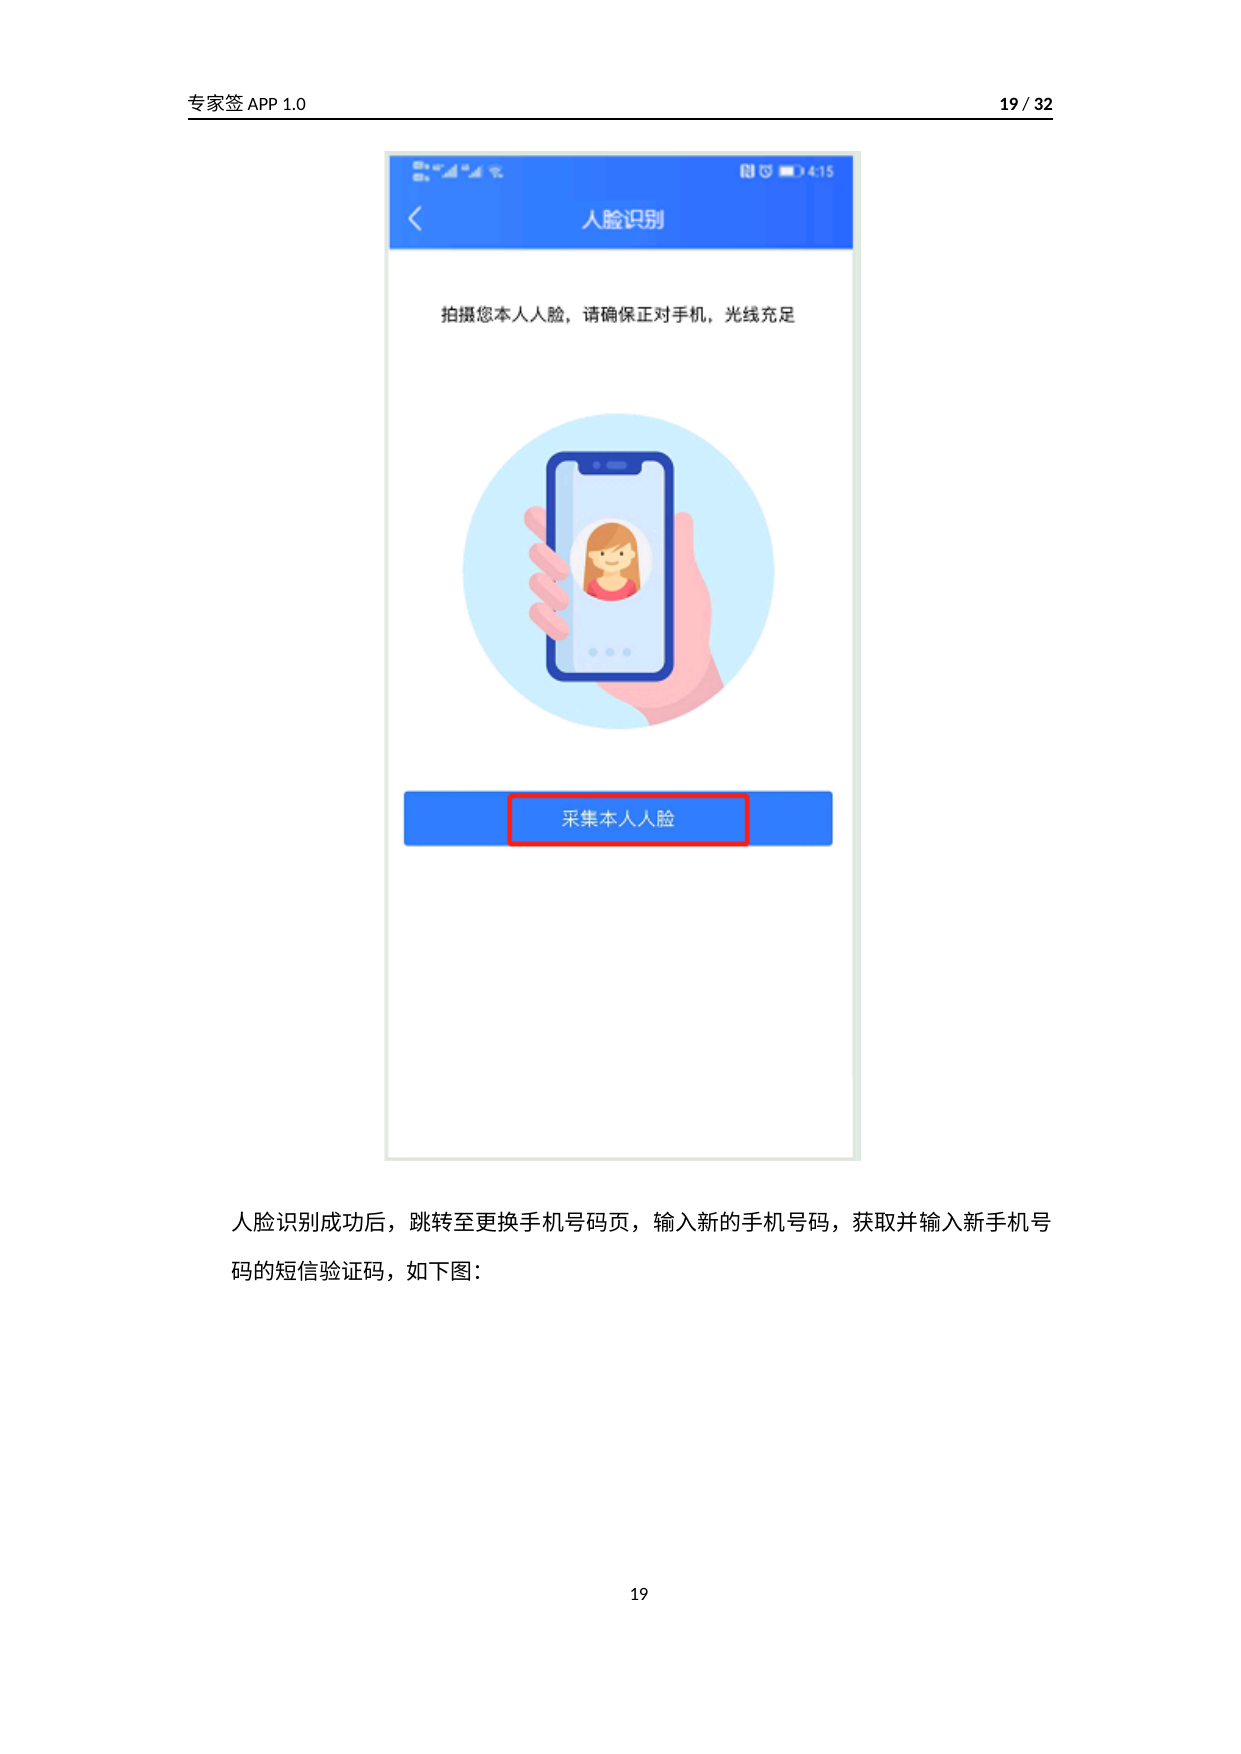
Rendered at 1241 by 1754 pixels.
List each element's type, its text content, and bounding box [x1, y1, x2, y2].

text 人脸识别成功后，跳转至更换手机号码页，输入新的手机号码，获取并输入新手机号码的短信验证码，如下图： [232, 1204, 1053, 1286]
picture [384, 151, 861, 1161]
